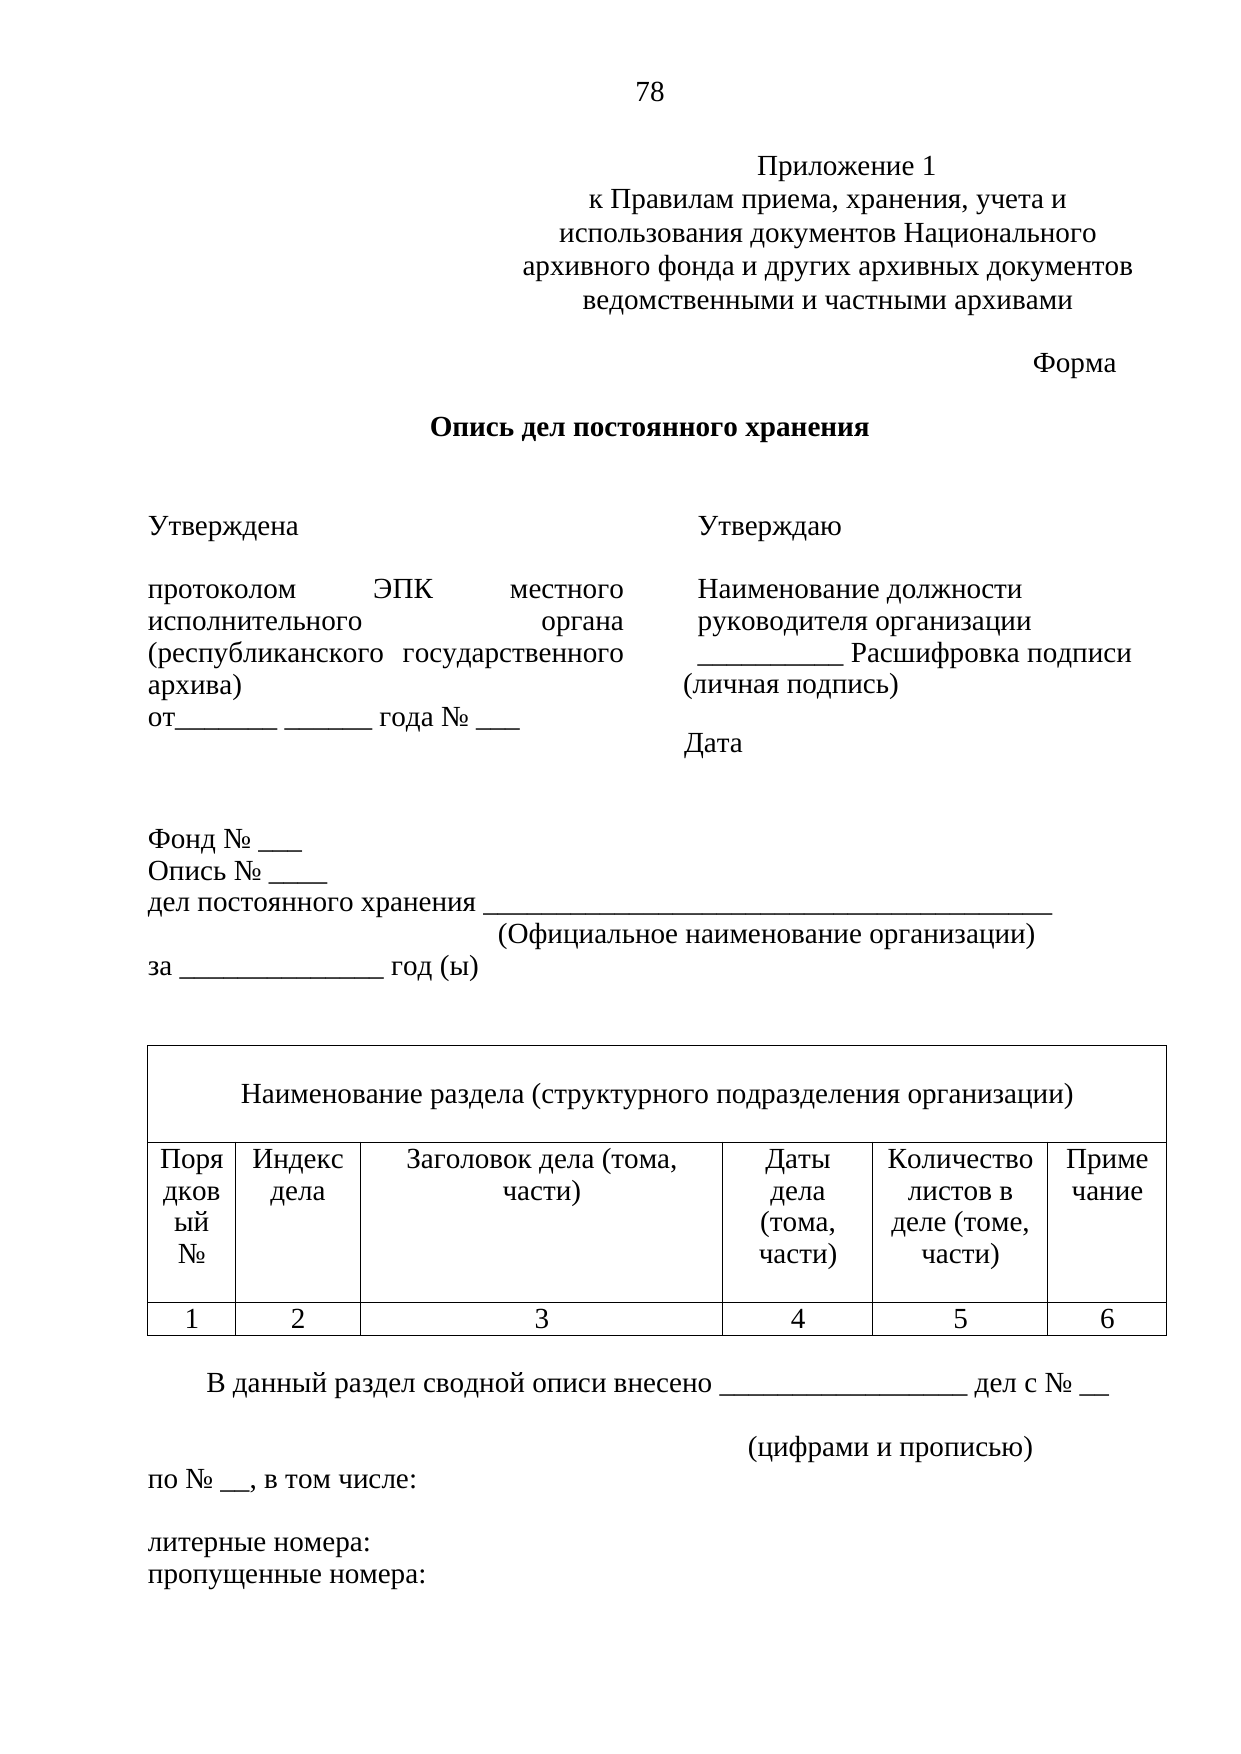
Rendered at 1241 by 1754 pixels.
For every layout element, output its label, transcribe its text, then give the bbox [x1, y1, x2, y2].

table_cell Порядковый № [148, 1143, 235, 1302]
table_cell Даты дела (тома, части) [723, 1143, 872, 1302]
table_header Наименование раздела (структурного подразделения организации) [148, 1046, 1166, 1142]
text литерные номера: [148, 1526, 1152, 1558]
table_header Утверждаю [635, 510, 1160, 573]
text к Правилам приема, хранения, учета и использования документов Национального архивного фонда и других архивных документов ведомственными и частными архивами [504, 181, 1152, 315]
text Опись № ____ [148, 854, 1152, 886]
subtitle Опись дел постоянного хранения [148, 411, 1152, 442]
text (цифрами и прописью) [148, 1431, 1152, 1463]
text Форма [961, 347, 1152, 379]
text пропущенные номера: [148, 1558, 1152, 1590]
text В данный раздел сводной описи внесено _________________ дел с № __ [148, 1367, 1152, 1399]
text за ______________ год (ы) [148, 950, 1152, 982]
table_cell 2 [236, 1303, 360, 1334]
text Фонд № ___ [148, 823, 1152, 854]
table_cell протоколом ЭПК местного исполнительного органа (республиканского государственного архива) от_______ ______ года № ___ [136, 573, 635, 759]
table_cell 1 [148, 1303, 235, 1334]
text Приложение 1 [148, 148, 1152, 181]
table_cell 3 [361, 1303, 722, 1334]
text дел постоянного хранения _______________________________________ [148, 886, 1152, 918]
table_header Утверждена [136, 510, 635, 573]
table_cell Наименование должности руководителя организации __________ Расшифровка подписи (личная подпись) Дата [635, 573, 1160, 759]
table_cell Заголовок дела (тома, части) [361, 1143, 722, 1302]
table_cell Индекс дела [236, 1143, 360, 1302]
text (Официальное наименование организации) [148, 918, 1152, 950]
table_cell 6 [1048, 1303, 1166, 1334]
text по № __, в том числе: [148, 1463, 1152, 1494]
table_cell 5 [873, 1303, 1047, 1334]
table_cell Количество листов в деле (томе, части) [873, 1143, 1047, 1302]
table_cell 4 [723, 1303, 872, 1334]
table_cell Примечание [1048, 1143, 1166, 1302]
